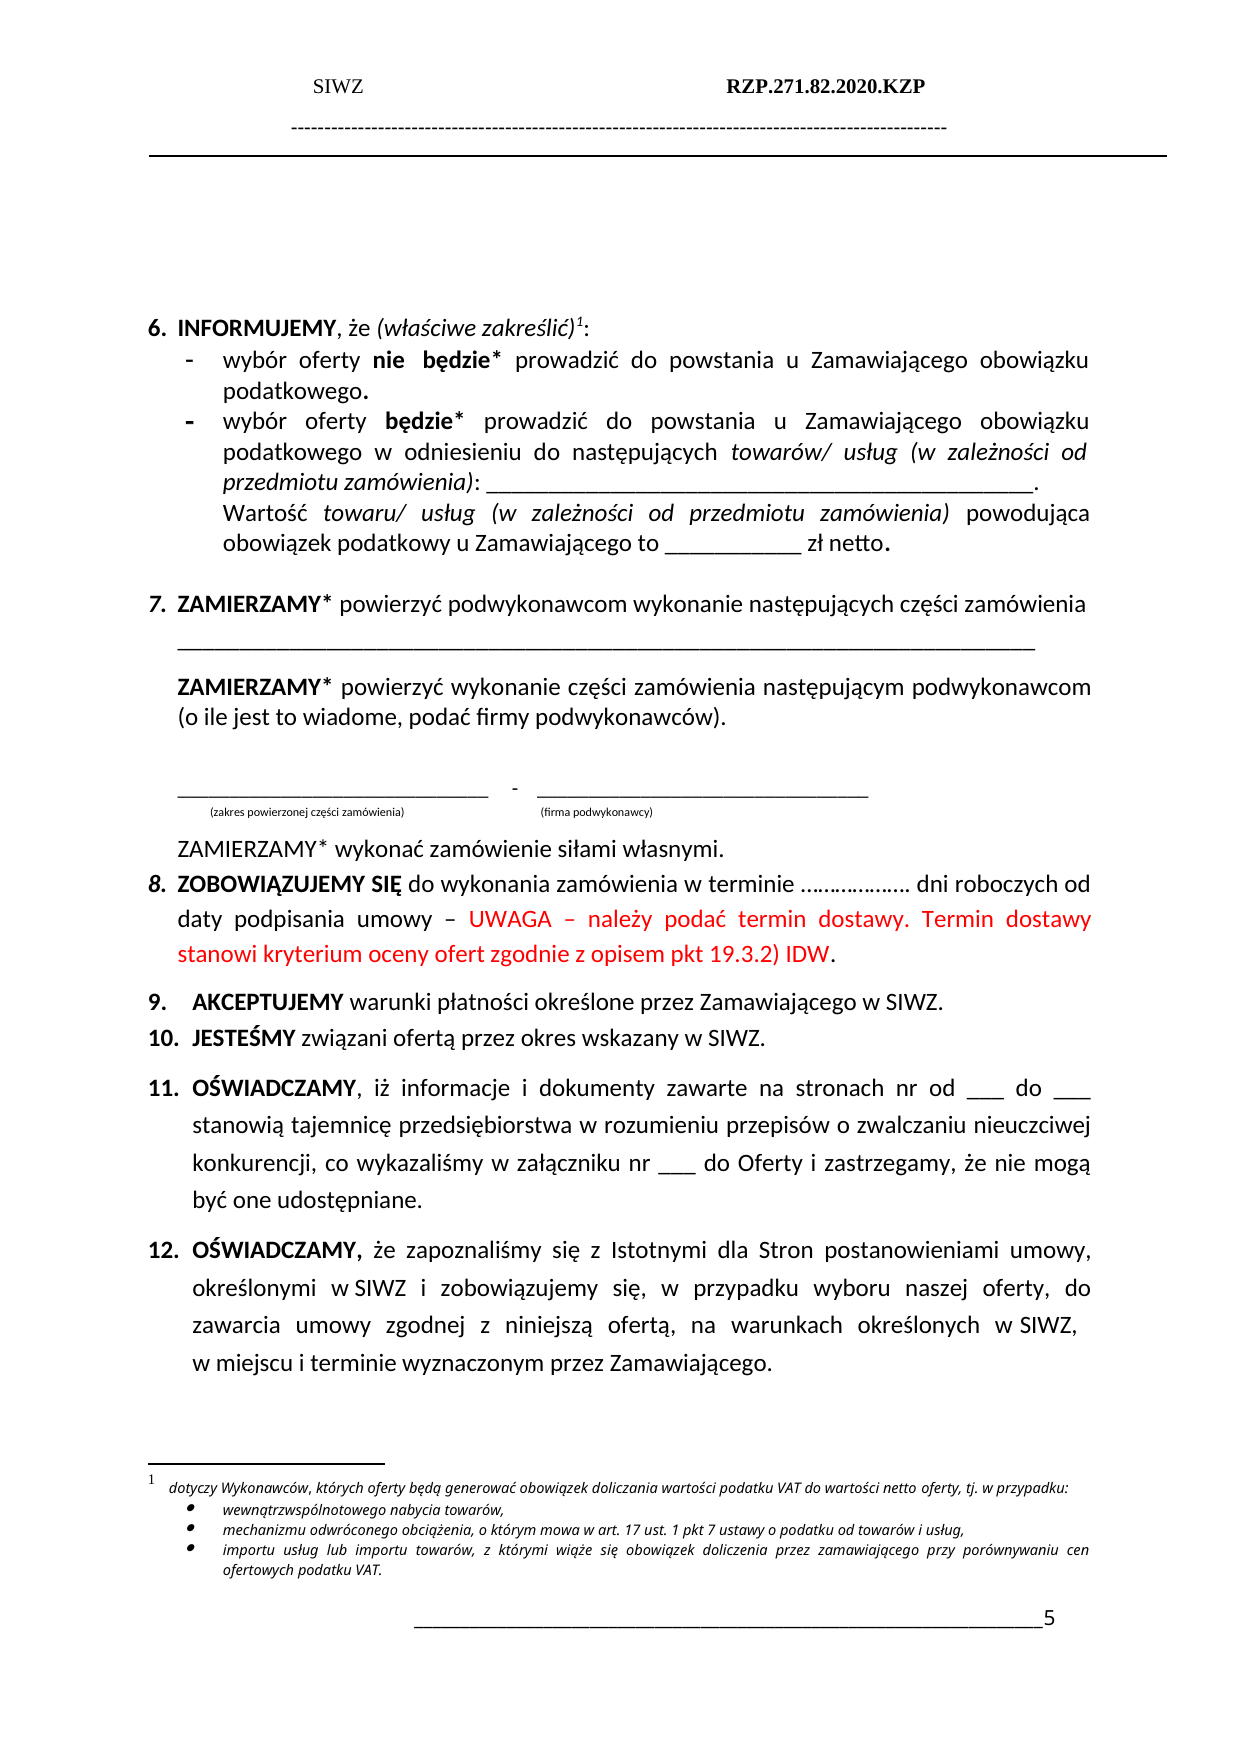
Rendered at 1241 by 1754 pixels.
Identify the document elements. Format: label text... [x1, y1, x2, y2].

list OŚWIADCZAMY, iż informacje i dokumenty zawarte na stronach nr od ___ do ___ stanowią tajemnicę przedsiębiorstwa w rozumieniu przepisów o zwalczaniu nieuczciwej konkurencji, co wykazaliśmy w załączniku nr ___ do Oferty i zastrzegamy, że nie mogą być one udostępniane. [148, 1066, 1092, 1216]
list AKCEPTUJEMY warunki płatności określone przez Zamawiającego w SIWZ. [148, 986, 1092, 1016]
text Wartość towaru/ usług (w zależności od przedmiotu zamówienia) powodująca obowiązek podatkowy u Zamawiającego to ___________ zł netto. [223, 497, 1090, 558]
list INFORMUJEMY, że (właściwe zakreślić): [148, 307, 1092, 344]
text ZAMIERZAMY* powierzyć wykonanie części zamówienia następującym podwykonawcom (o ile jest to wiadome, podać firmy podwykonawców). [177, 671, 1092, 732]
list ZAMIERZAMY* wykonać zamówienie siłami własnymi. [177, 833, 1092, 864]
list JESTEŚMY związani ofertą przez okres wskazany w SIWZ. [148, 1016, 1092, 1054]
list wybór oferty będzie* prowadzić do powstania u Zamawiającego obowiązku podatkowego w odniesieniu do następujących towarów/ usług (w zależności od przedmiotu zamówienia): ____________________________________________. [185, 405, 1090, 497]
list ZAMIERZAMY* powierzyć podwykonawcom wykonanie następujących części zamówienia [148, 588, 1092, 619]
list wybór oferty nie będzie* prowadzić do powstania u Zamawiającego obowiązku podatkowego. [185, 344, 1090, 405]
list (zakres powierzonej części zamówienia) (firma podwykonawcy) [177, 804, 1092, 830]
list _____________________________________________________________________ [177, 623, 1092, 654]
list ______________________________ - ________________________________ [177, 775, 1092, 801]
list ZOBOWIĄZUJEMY SIĘ do wykonania zamówienia w terminie ………………. dni roboczych od daty podpisania umowy – UWAGA – należy podać termin dostawy. Termin dostawy stanowi kryterium oceny ofert zgodnie z opisem pkt 19.3.2) IDW. [148, 868, 1092, 969]
list OŚWIADCZAMY, że zapoznaliśmy się z Istotnymi dla Stron postanowieniami umowy, określonymi w SIWZ i zobowiązujemy się, w przypadku wyboru naszej oferty, do zawarcia umowy zgodnej z niniejszą ofertą, na warunkach określonych w SIWZ, w miejscu i terminie wyznaczonym przez Zamawiającego. [148, 1229, 1092, 1379]
